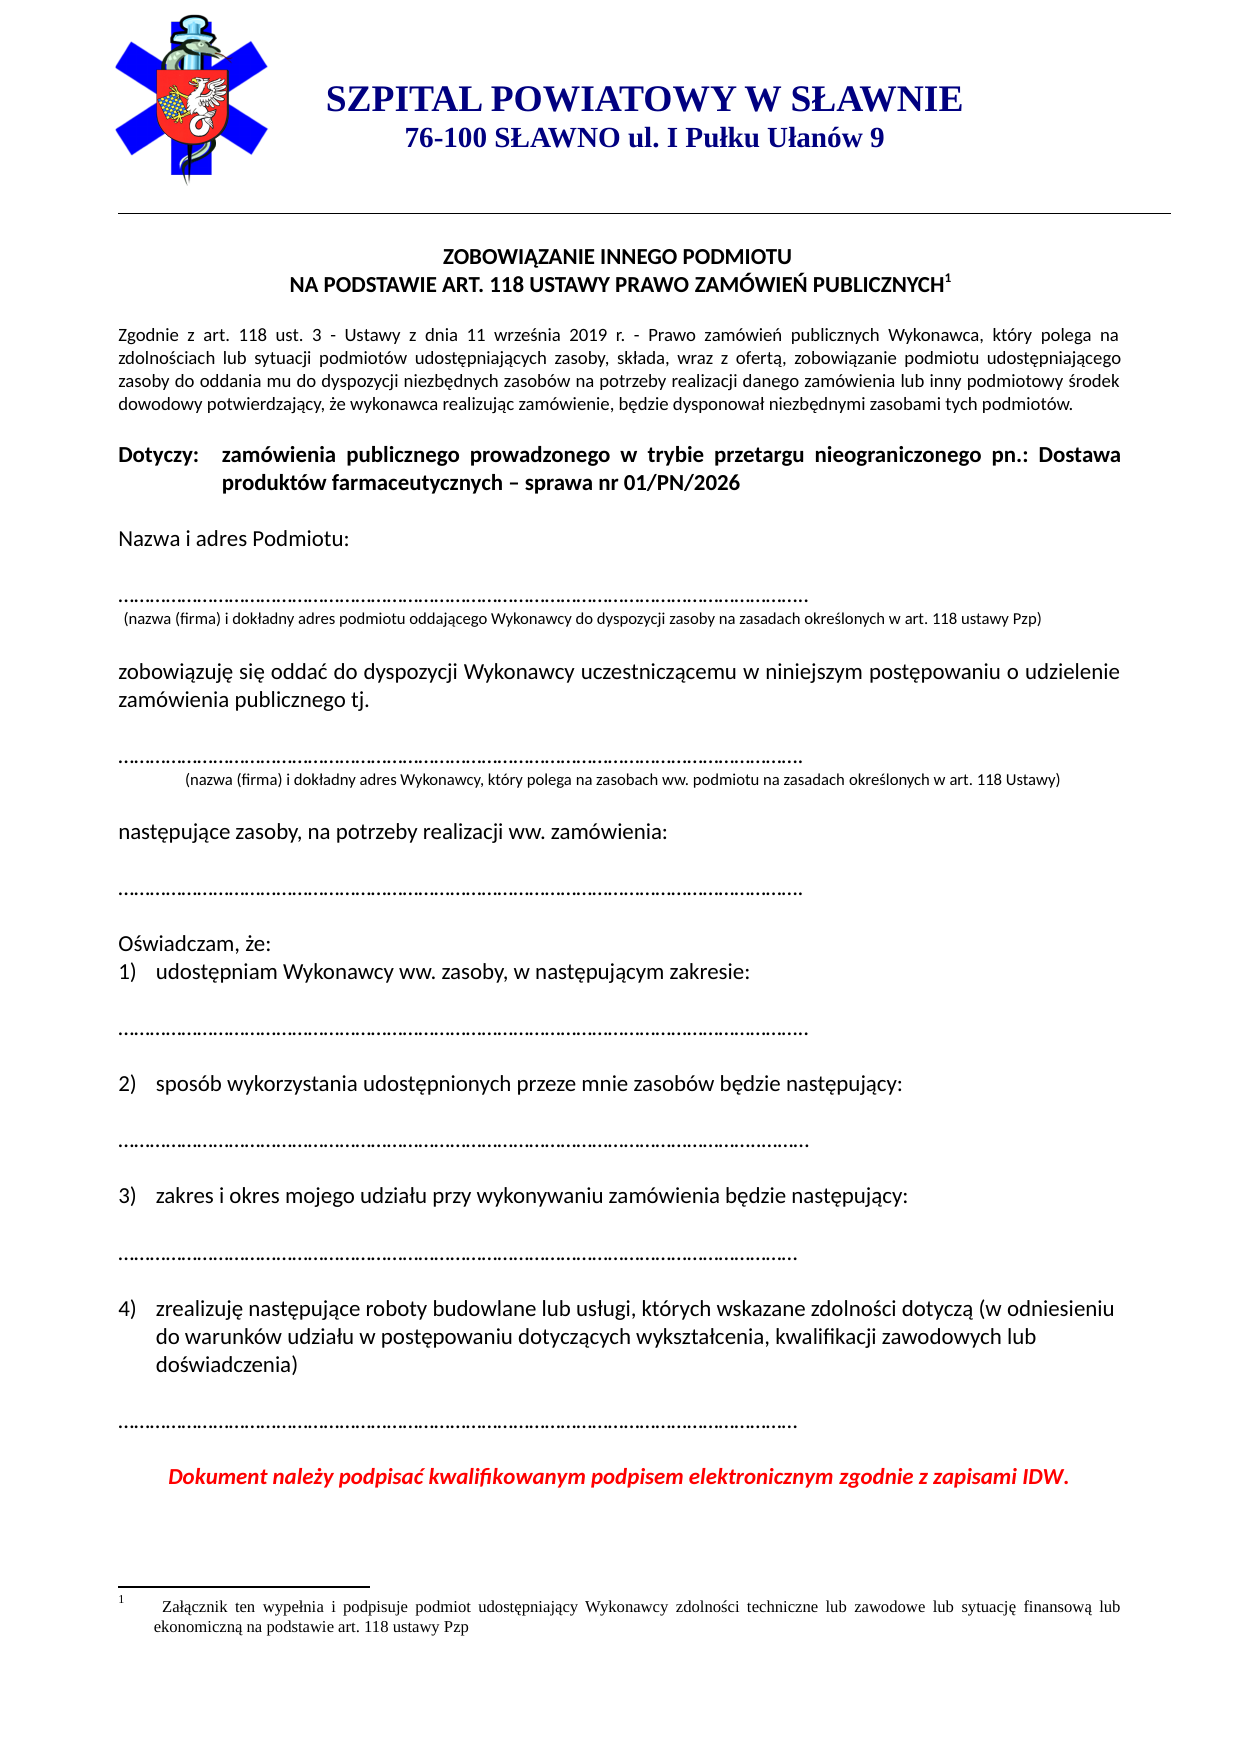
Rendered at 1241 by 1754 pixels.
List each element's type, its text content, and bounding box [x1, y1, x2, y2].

text ………………………………………………………………………………………………………………… [118, 1406, 1122, 1434]
text Nazwa i adres Podmiotu: [118, 524, 1122, 553]
text …………………………………………………………………………………………………………..……… [118, 1126, 1122, 1154]
text ………………………………………………………………………………………………………………….. [118, 1013, 1122, 1042]
text zobowiązuję się oddać do dyspozycji Wykonawcy uczestniczącemu w niniejszym postępowaniu o udzielenie zamówienia publicznego tj. [118, 657, 1122, 713]
text …………………………………………………………………………………………………………………. [118, 873, 1122, 901]
list zakres i okres mojego udziału przy wykonywaniu zamówienia będzie następujący: [118, 1182, 1122, 1210]
text ………………………………………………………………………………………………………………….. [118, 581, 1122, 609]
picture [106, 13, 281, 188]
list sposób wykorzystania udostępnionych przeze mnie zasobów będzie następujący: [118, 1069, 1122, 1098]
text (nazwa (firma) i dokładny adres Wykonawcy, który polega na zasobach ww. podmiotu na zasadach określonych w art. 118 Ustawy) [118, 769, 1122, 789]
text Dotyczy: zamówienia publicznego prowadzonego w trybie przetargu nieograniczonego pn.: Dostawa produktów farmaceutycznych – sprawa nr 01/PN/2026 [118, 441, 1122, 497]
text (nazwa (firma) i dokładny adres podmiotu oddającego Wykonawcy do dyspozycji zasoby na zasadach określonych w art. 118 ustawy Pzp) [118, 609, 1122, 629]
text Dokument należy podpisać kwalifikowanym podpisem elektronicznym zgodnie z zapisami IDW. [118, 1462, 1122, 1490]
text Zgodnie z art. 118 ust. 3 - Ustawy z dnia 11 września 2019 r. - Prawo zamówień publicznych Wykonawca, który polega na zdolnościach lub sytuacji podmiotów udostępniających zasoby, składa, wraz z ofertą, zobowiązanie podmiotu udostępniającego zasoby do oddania mu do dyspozycji niezbędnych zasobów na potrzeby realizacji danego zamówienia lub inny podmiotowy środek dowodowy potwierdzający, że wykonawca realizując zamówienie, będzie dysponował niezbędnymi zasobami tych podmiotów. [118, 323, 1122, 415]
list zrealizuję następujące roboty budowlane lub usługi, których wskazane zdolności dotyczą (w odniesieniu do warunków udziału w postępowaniu dotyczących wykształcenia, kwalifikacji zawodowych lub doświadczenia) [118, 1294, 1122, 1378]
text następujące zasoby, na potrzeby realizacji ww. zamówienia: [118, 817, 1122, 845]
list udostępniam Wykonawcy ww. zasoby, w następującym zakresie: [118, 957, 1122, 986]
text Oświadczam, że: [118, 929, 1122, 957]
text ………………………………………………………………………………………………………………… [118, 1238, 1122, 1266]
text …………………………………………………………………………………………………………………. [118, 741, 1122, 769]
text ZOBOWIĄZANIE INNEGO PODMIOTU NA PODSTAWIE ART. 118 USTAWY PRAWO ZAMÓWIEŃ PUBLICZNYCH [118, 242, 1122, 298]
